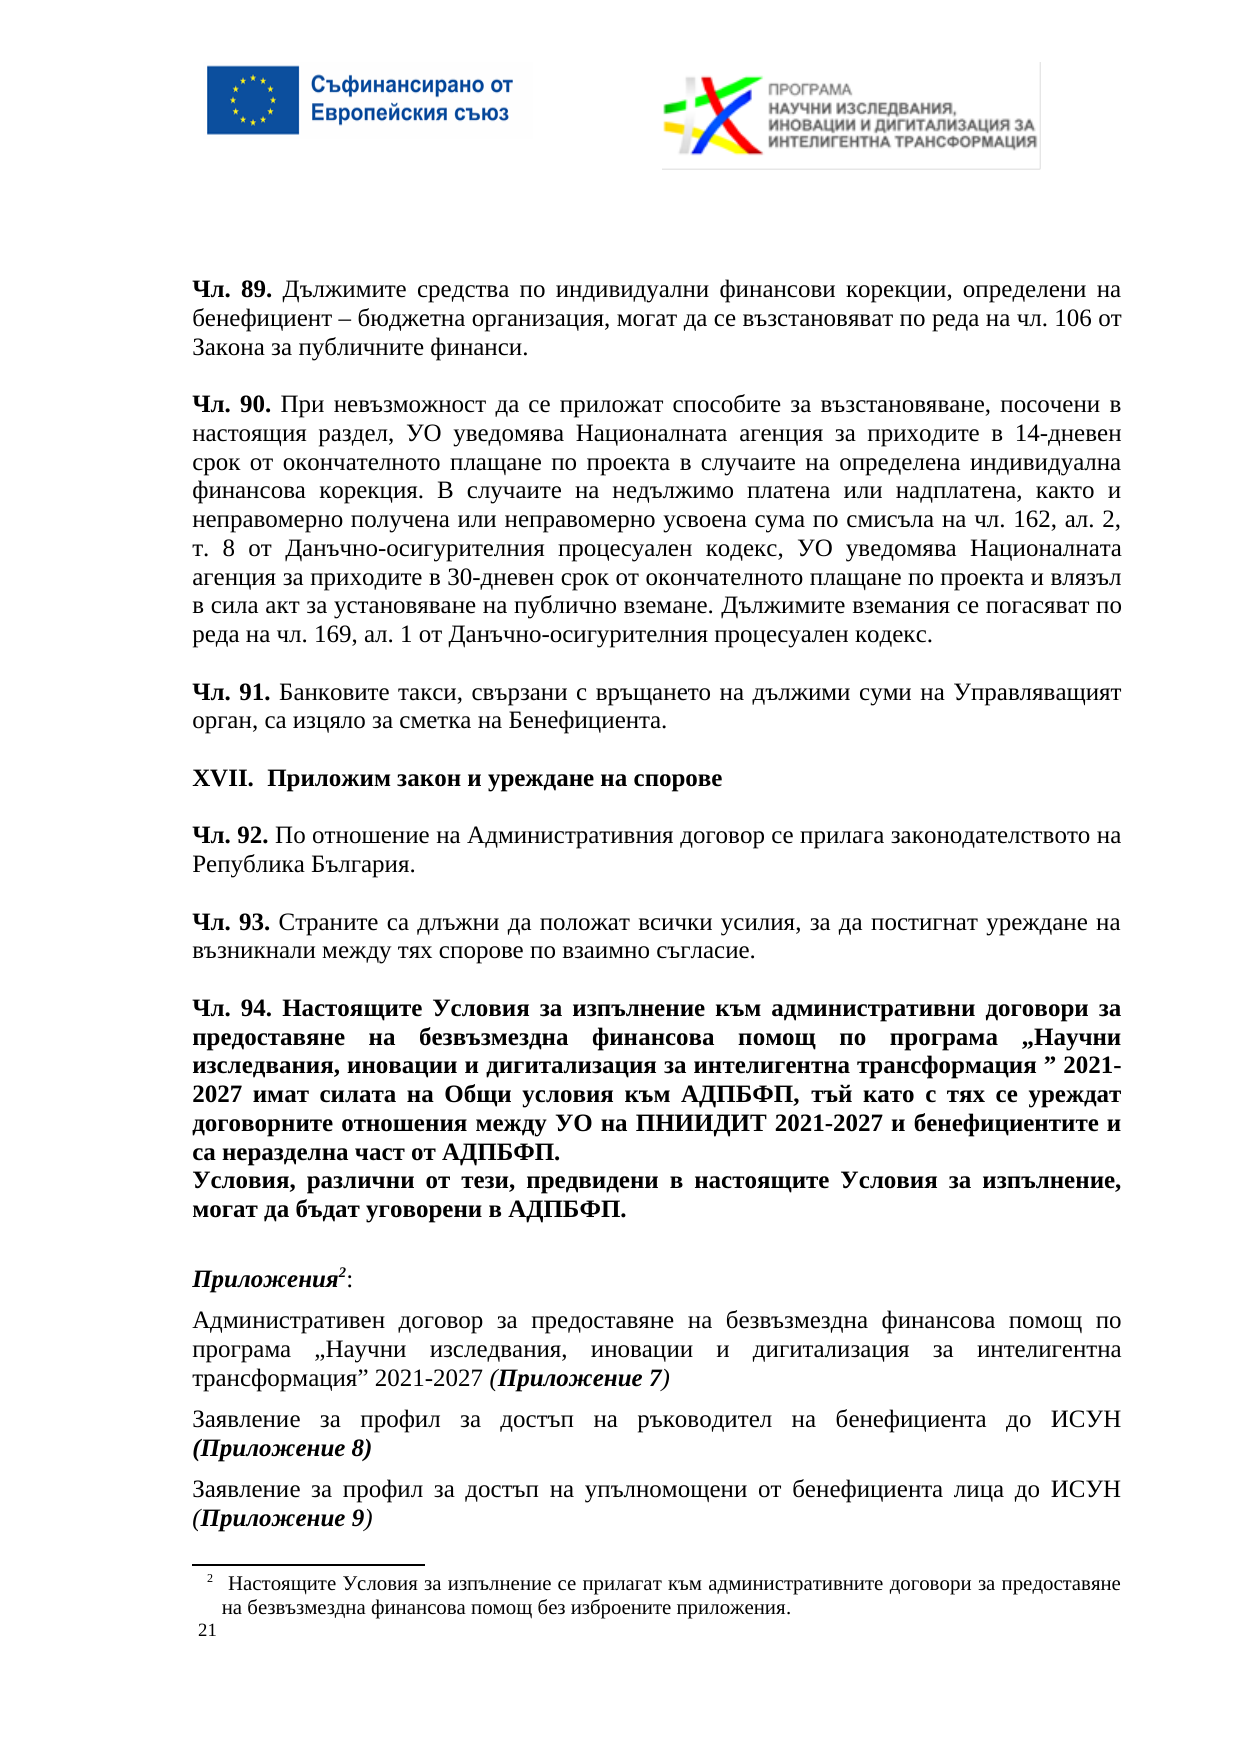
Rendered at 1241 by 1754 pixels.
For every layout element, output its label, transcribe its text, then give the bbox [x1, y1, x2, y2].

picture [662, 62, 1042, 171]
text Условия, различни от тези, предвидени в настоящите Условия за изпълнение, могат да бъдат уговорени в АДПБФП. [192, 1165, 1122, 1223]
list Чл. 93. Страните са длъжни да положат всички усилия, за да постигнат уреждане на възникнали между тях спорове по взаимно съгласие. [192, 907, 1122, 964]
list Приложим закон и уреждане на спорове [254, 763, 1122, 792]
picture [203, 62, 533, 139]
list Чл. 90. При невъзможност да се приложат способите за възстановяване, посочени в настоящия раздел, УО уведомява Националната агенция за приходите в 14-дневен срок от окончателното плащане по проекта в случаите на определена индивидуална финансова корекция. В случаите на недължимо платена или надплатена, както и неправомерно получена или неправомерно усвоена сума по смисъла на чл. 162, ал. 2, т. 8 от Данъчно-осигурителния процесуален кодекс, УО уведомява Националната агенция за приходите в 30-дневен срок от окончателното плащане по проекта и влязъл в сила акт за установяване на публично вземане. Дължимите вземания се погасяват по реда на чл. 169, ал. 1 от Данъчно-осигурителния процесуален кодекс. [192, 389, 1122, 648]
list Чл. 91. Банковите такси, свързани с връщането на дължими суми на Управляващият орган, са изцяло за сметка на Бенефициента. [192, 677, 1122, 734]
text Административен договор за предоставяне на безвъзмездна финансова помощ по програма „Научни изследвания, иновации и дигитализация за интелигентна трансформация” 2021-2027 (Приложение 7) [192, 1305, 1122, 1392]
list Чл. 89. Дължимите средства по индивидуални финансови корекции, определени на бенефициент – бюджетна организация, могат да се възстановяват по реда на чл. 106 от Закона за публичните финанси. [192, 274, 1122, 360]
list Чл. 92. По отношение на Административния договор се прилага законодателството на Република България. [192, 820, 1122, 878]
text Заявление за профил за достъп на ръководител на бенефициента до ИСУН (Приложение 8) [192, 1404, 1122, 1462]
list Чл. 94. Настоящите Условия за изпълнение към административни договори за предоставяне на безвъзмездна финансова помощ по програма „Научни изследвания, иновации и дигитализация за интелигентна трансформация ” 2021-2027 имат силата на Общи условия към АДПБФП, тъй като с тях се уреждат договорните отношения между УО на ПНИИДИТ 2021-2027 и бенефициентите и са неразделна част от АДПБФП. [192, 993, 1122, 1165]
text Приложения: [192, 1264, 1122, 1293]
text Заявление за профил за достъп на упълномощени от бенефициента лица до ИСУН (Приложение 9) [192, 1474, 1122, 1532]
